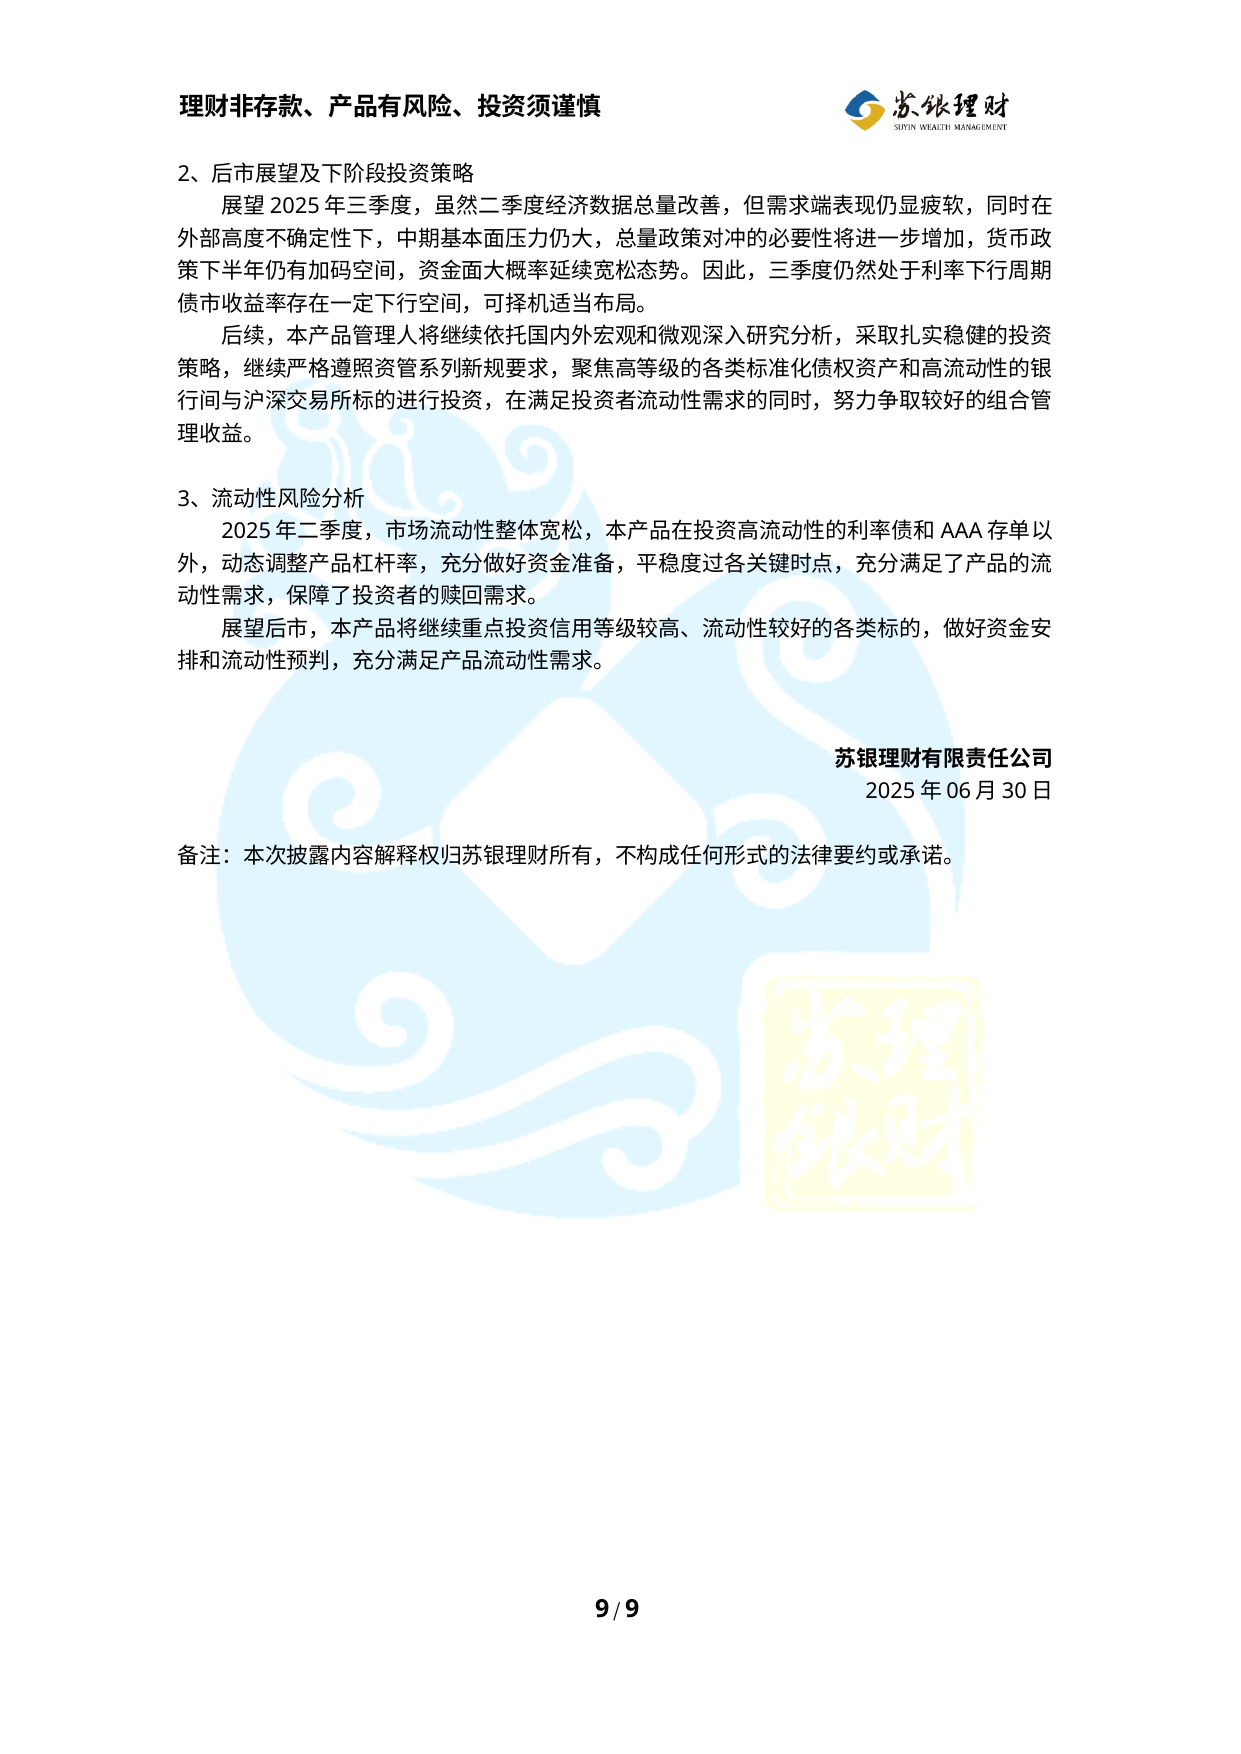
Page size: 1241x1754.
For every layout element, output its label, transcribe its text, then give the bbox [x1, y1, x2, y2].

text 后续，本产品管理人将继续依托国内外宏观和微观深入研究分析，采取扎实稳健的投资策略，继续严格遵照资管系列新规要求，聚焦高等级的各类标准化债权资产和高流动性的银行间与沪深交易所标的进行投资，在满足投资者流动性需求的同时，努力争取较好的组合管理收益。 [177, 318, 1053, 448]
text 展望2025年三季度，虽然二季度经济数据总量改善，但需求端表现仍显疲软，同时在外部高度不确定性下，中期基本面压力仍大，总量政策对冲的必要性将进一步增加，货币政策下半年仍有加码空间，资金面大概率延续宽松态势。因此，三季度仍然处于利率下行周期，债市收益率存在一定下行空间，可择机适当布局。 [177, 188, 1053, 318]
text 2、后市展望及下阶段投资策略 [177, 156, 1053, 188]
text 3、流动性风险分析 [177, 481, 1053, 513]
text 展望后市，本产品将继续重点投资信用等级较高、流动性较好的各类标的，做好资金安排和流动性预判，充分满足产品流动性需求。 [177, 611, 1053, 676]
text 备注：本次披露内容解释权归苏银理财所有，不构成任何形式的法律要约或承诺。 [177, 838, 1053, 871]
text 2025年二季度，市场流动性整体宽松，本产品在投资高流动性的利率债和AAA存单以外，动态调整产品杠杆率，充分做好资金准备，平稳度过各关键时点，充分满足了产品的流动性需求，保障了投资者的赎回需求。 [177, 513, 1053, 611]
picture [820, 72, 1039, 143]
text 2025年06月30日 [177, 773, 1053, 806]
text 苏银理财有限责任公司 [177, 741, 1053, 773]
